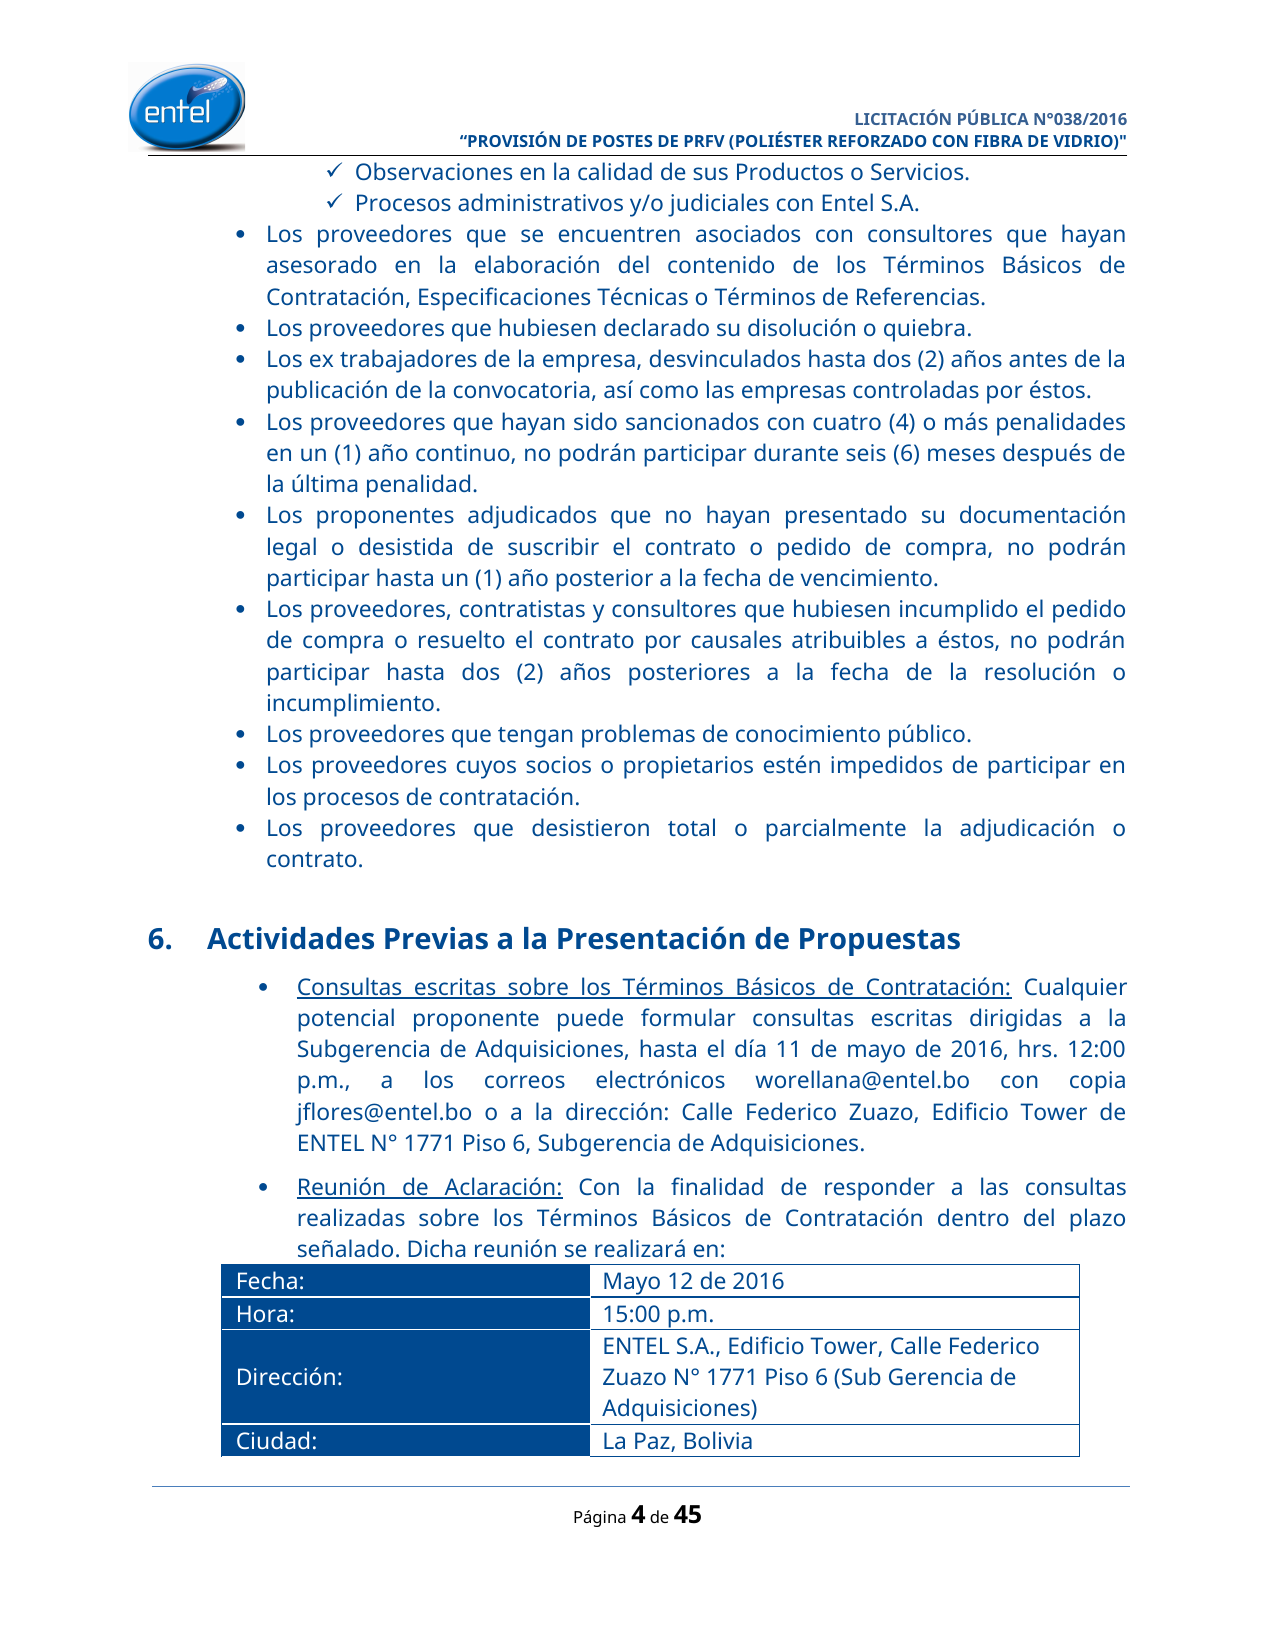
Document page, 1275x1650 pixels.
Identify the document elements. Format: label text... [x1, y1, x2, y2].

list Procesos administrativos y/o judiciales con Entel S.A. [325, 187, 1127, 218]
picture [128, 62, 246, 152]
table_cell ENTEL S.A., Edificio Tower, Calle Federico Zuazo N° 1771 Piso 6 (Sub Gerencia de Adquisiciones) [591, 1330, 1079, 1423]
list Consultas escritas sobre los Términos Básicos de Contratación: Cualquier potencial proponente puede formular consultas escritas dirigidas a la Subgerencia de Adquisiciones, hasta el día 11 de mayo de 2016, hrs. 12:00 p.m., a los correos electrónicos worellana@entel.bo con copia jflores@entel.bo o a la dirección: Calle Federico Zuazo, Edificio Tower de ENTEL N° 1771 Piso 6, Subgerencia de Adquisiciones. [259, 970, 1127, 1158]
table_cell Dirección: [222, 1330, 590, 1423]
list Reunión de Aclaración: Con la finalidad de responder a las consultas realizadas sobre los Términos Básicos de Contratación dentro del plazo señalado. Dicha reunión se realizará en: [259, 1170, 1127, 1264]
list Los proponentes adjudicados que no hayan presentado su documentación legal o desistida de suscribir el contrato o pedido de compra, no podrán participar hasta un (1) año posterior a la fecha de vencimiento. [236, 499, 1127, 593]
list Los proveedores cuyos socios o propietarios estén impedidos de participar en los procesos de contratación. [236, 749, 1127, 812]
list Los ex trabajadores de la empresa, desvinculados hasta dos (2) años antes de la publicación de la convocatoria, así como las empresas controladas por éstos. [236, 343, 1127, 406]
table_cell Hora: [222, 1298, 590, 1329]
table_cell La Paz, Bolivia [591, 1425, 1079, 1456]
table_cell Ciudad: [222, 1425, 590, 1456]
table_cell 15:00 p.m. [591, 1298, 1079, 1329]
table_header Mayo 12 de 2016 [591, 1265, 1079, 1296]
table_header Fecha: [222, 1265, 590, 1296]
list Los proveedores que se encuentren asociados con consultores que hayan asesorado en la elaboración del contenido de los Términos Básicos de Contratación, Especificaciones Técnicas o Términos de Referencias. [236, 218, 1127, 312]
list Observaciones en la calidad de sus Productos o Servicios. [325, 156, 1127, 187]
list Los proveedores que hayan sido sancionados con cuatro (4) o más penalidades en un (1) año continuo, no podrán participar durante seis (6) meses después de la última penalidad. [236, 406, 1127, 499]
list Los proveedores que tengan problemas de conocimiento público. [236, 718, 1127, 749]
list Los proveedores que hubiesen declarado su disolución o quiebra. [236, 312, 1127, 343]
list Los proveedores, contratistas y consultores que hubiesen incumplido el pedido de compra o resuelto el contrato por causales atribuibles a éstos, no podrán participar hasta dos (2) años posteriores a la fecha de la resolución o incumplimiento. [236, 593, 1127, 718]
list Los proveedores que desistieron total o parcialmente la adjudicación o contrato. [236, 812, 1127, 874]
list Actividades Previas a la Presentación de Propuestas [148, 918, 1127, 958]
